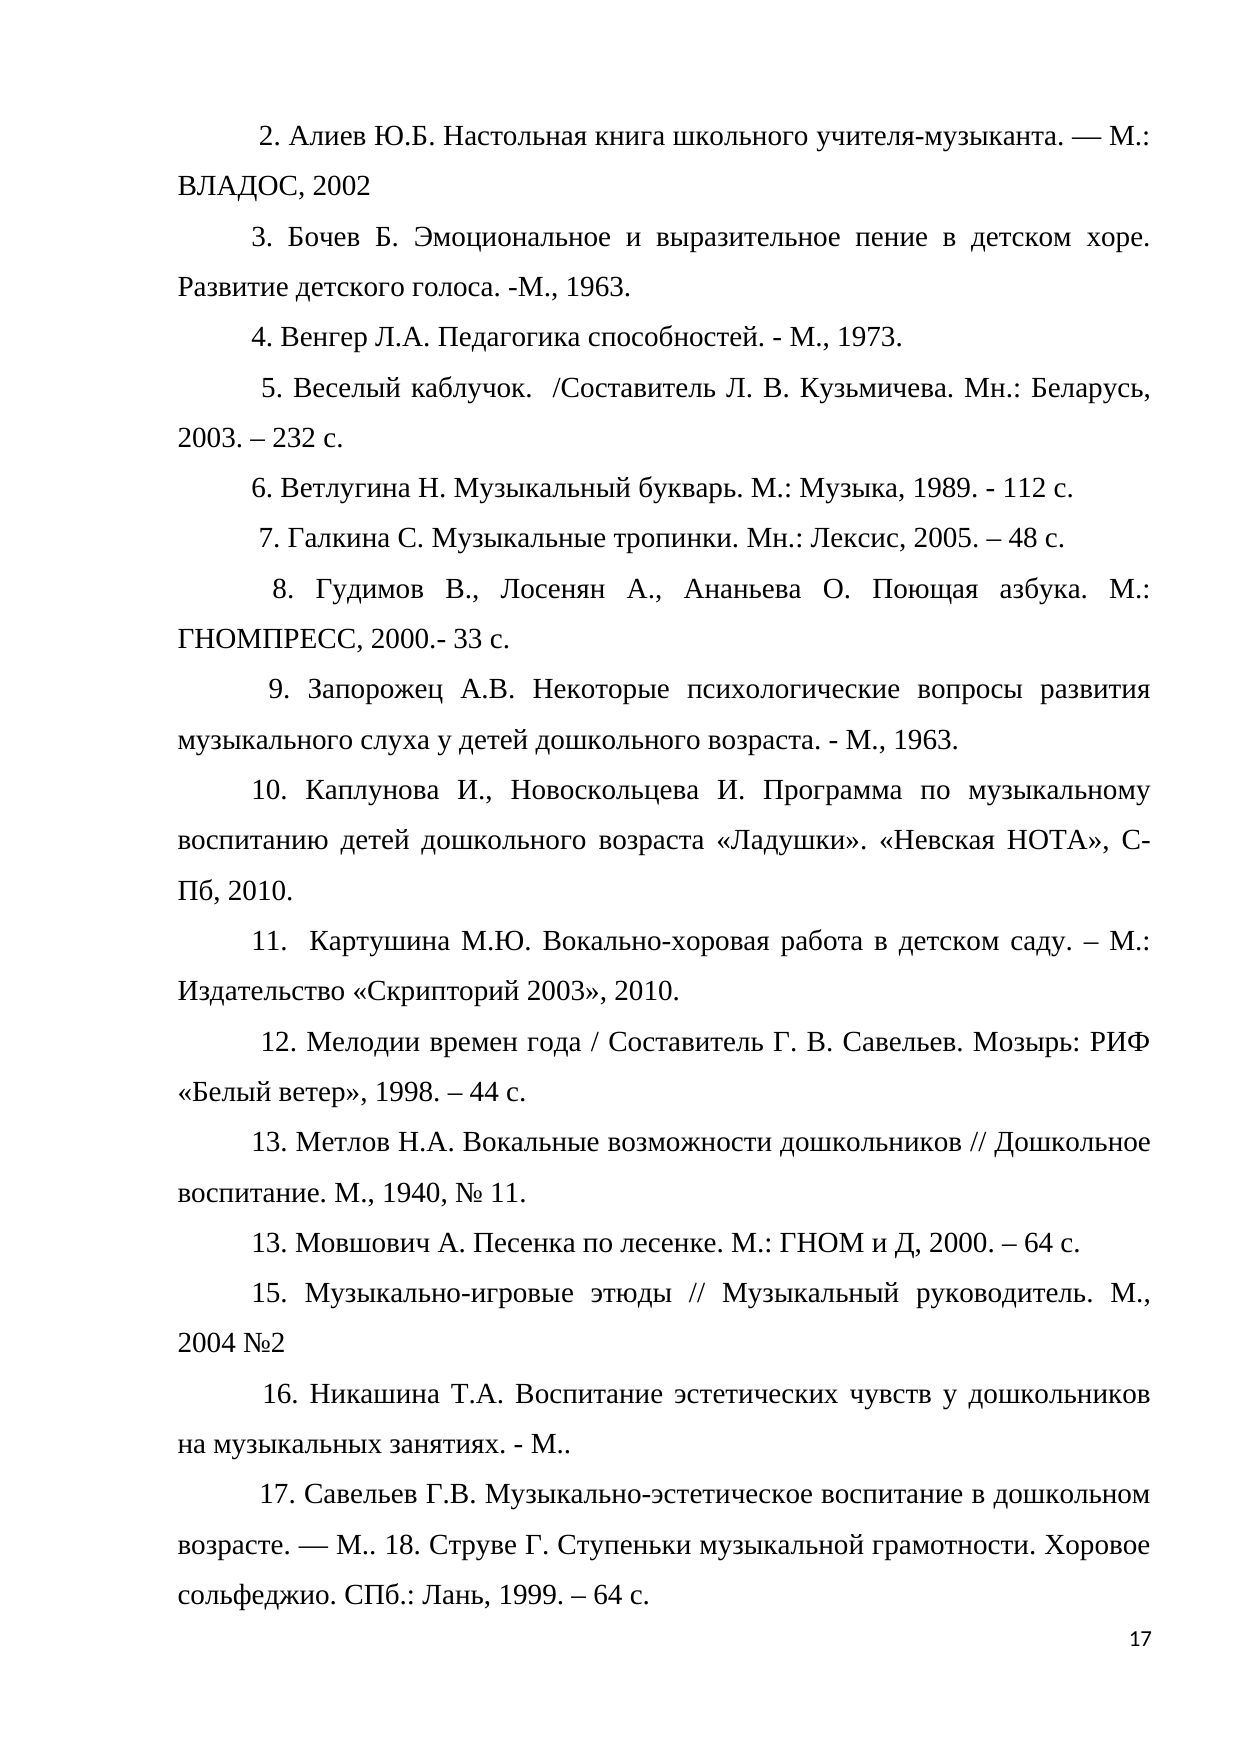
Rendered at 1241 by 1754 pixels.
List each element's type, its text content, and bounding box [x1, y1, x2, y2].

text 6. Ветлугина Н. Музыкальный букварь. М.: Музыка, 1989. - 112 с. [177, 470, 1152, 504]
text 16. Никашина Т.А. Воспитание эстетических чувств у дошкольников на музыкальных занятиях. - М.. [177, 1376, 1152, 1460]
text 5. Веселый каблучок. /Составитель Л. В. Кузьмичева. Мн.: Беларусь, 2003. – 232 с. [177, 370, 1152, 453]
text 2. Алиев Ю.Б. Настольная книга школьного учителя-музыканта. — М.: ВЛАДОС, 2002 [177, 118, 1152, 202]
text 8. Гудимов В., Лосенян А., Ананьева О. Поющая азбука. М.: ГНОМПРЕСС, 2000.- 33 с. [177, 571, 1152, 655]
text 15. Музыкально-игровые этюды // Музыкальный руководитель. М., 2004 №2 [177, 1275, 1152, 1359]
text 10. Каплунова И., Новоскольцева И. Программа по музыкальному воспитанию детей дошкольного возраста «Ладушки». «Невская НОТА», С-Пб, 2010. [177, 772, 1152, 906]
text 12. Мелодии времен года / Составитель Г. В. Савельев. Мозырь: РИФ «Белый ветер», 1998. – 44 с. [177, 1024, 1152, 1108]
text 7. Галкина С. Музыкальные тропинки. Мн.: Лексис, 2005. – 48 с. [177, 521, 1152, 554]
text 13. Метлов Н.А. Вокальные возможности дошкольников // Дошкольное воспитание. М., 1940, № 11. [177, 1124, 1152, 1208]
text 9. Запорожец А.В. Некоторые психологические вопросы развития музыкального слуха у детей дошкольного возраста. - М., 1963. [177, 672, 1152, 755]
text 11. Картушина М.Ю. Вокально-хоровая работа в детском саду. – М.: Издательство «Скрипторий 2003», 2010. [177, 923, 1152, 1007]
text 13. Мовшович А. Песенка по лесенке. М.: ГНОМ и Д, 2000. – 64 с. [177, 1225, 1152, 1258]
text 4. Венгер Л.А. Педагогика способностей. - М., 1973. [177, 319, 1152, 353]
text 17. Савельев Г.В. Музыкально-эстетическое воспитание в дошкольном возрасте. — М.. 18. Струве Г. Ступеньки музыкальной грамотности. Хоровое сольфеджио. СПб.: Лань, 1999. – 64 с. [177, 1477, 1152, 1611]
text 3. Бочев Б. Эмоциональное и выразительное пение в детском хоре. Развитие детского голоса. -М., 1963. [177, 219, 1152, 303]
